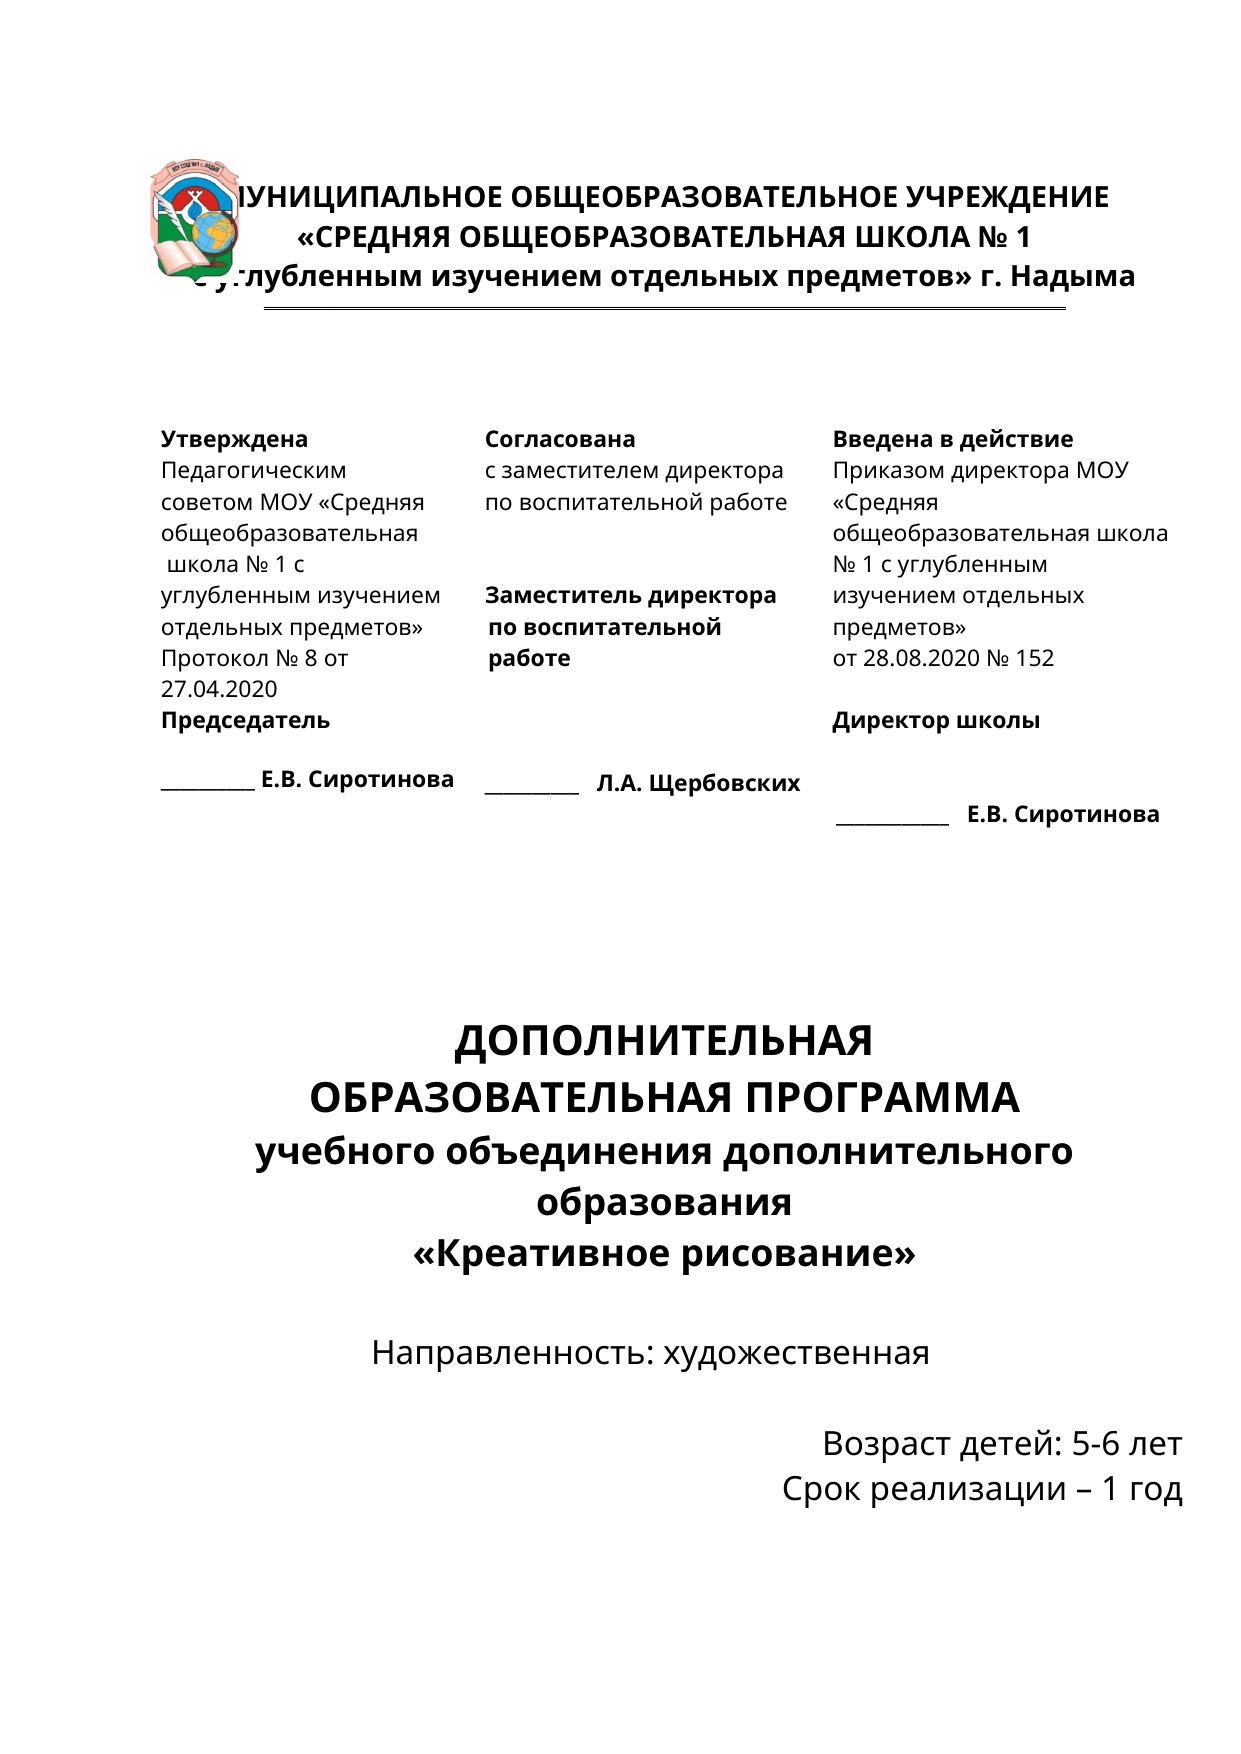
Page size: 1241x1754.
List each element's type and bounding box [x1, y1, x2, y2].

picture [150, 159, 240, 283]
table_header [135, 151, 1194, 1612]
